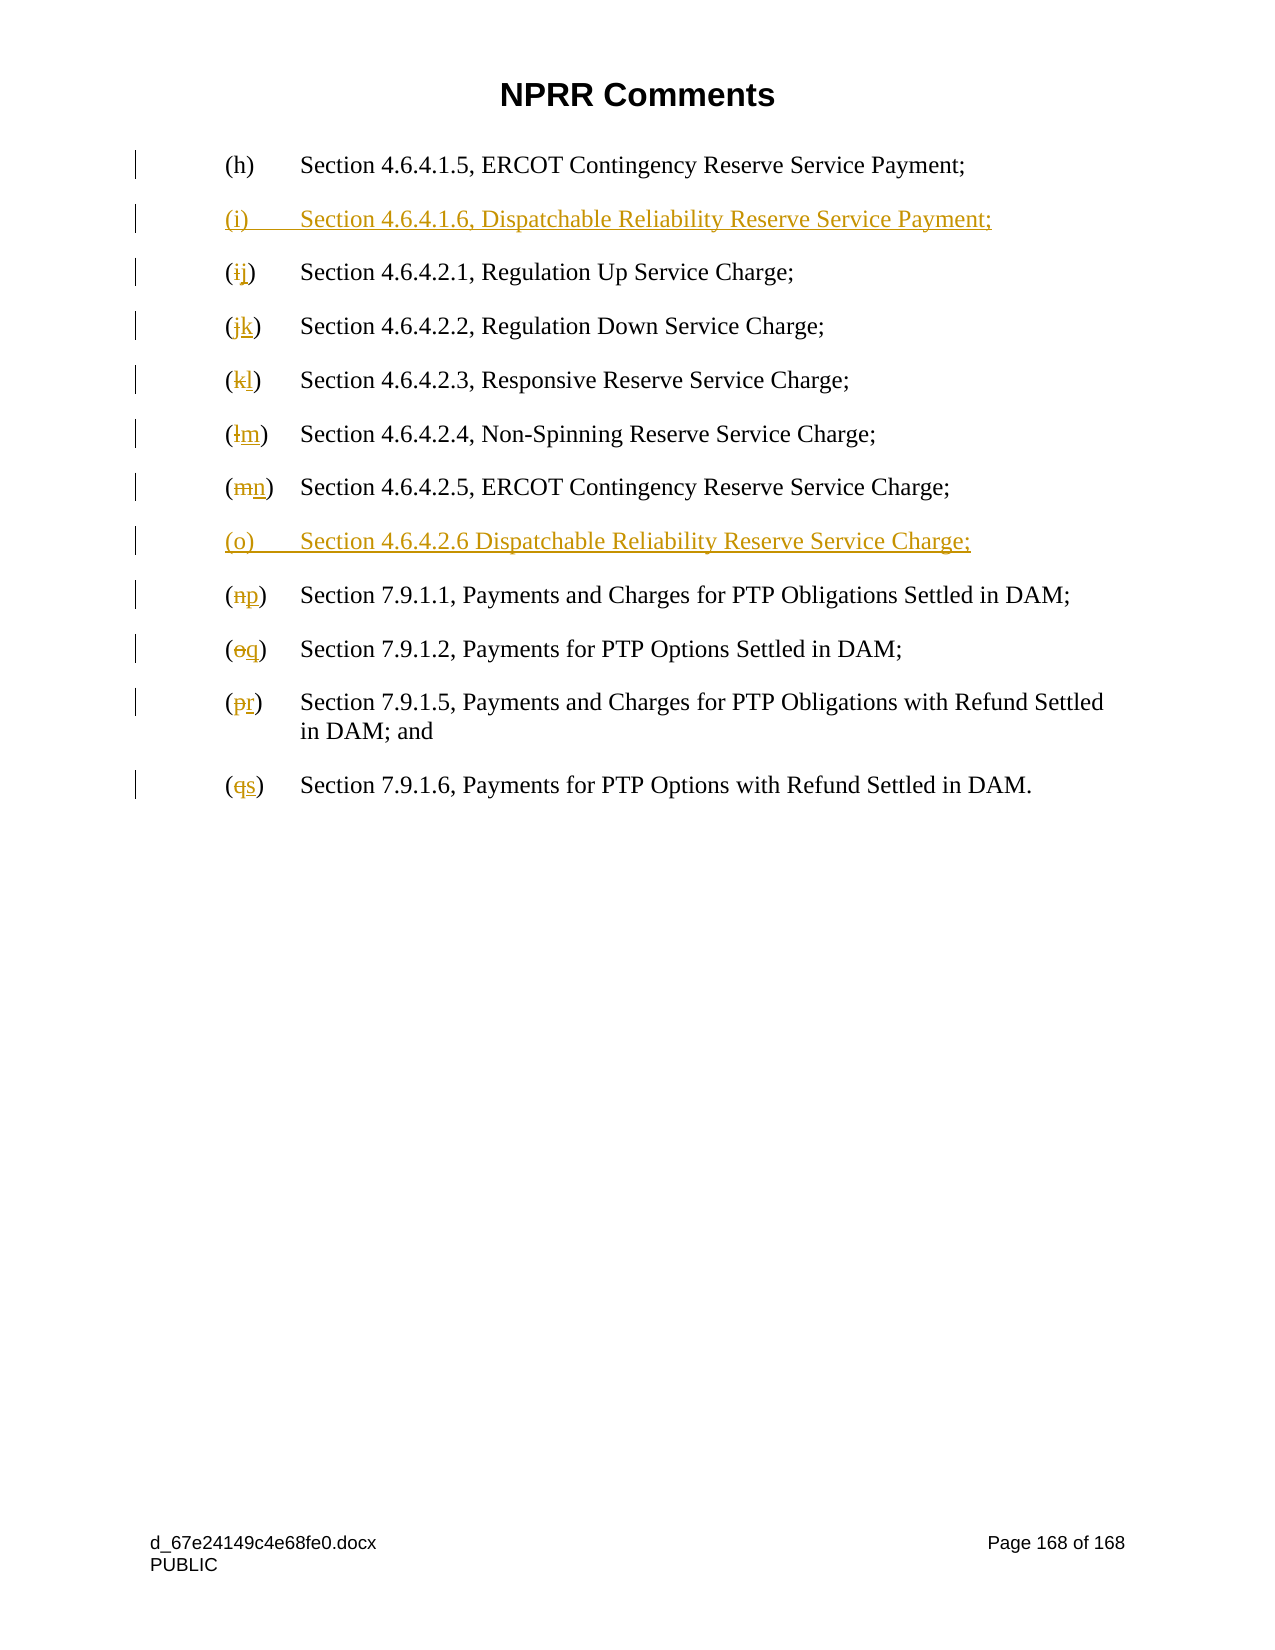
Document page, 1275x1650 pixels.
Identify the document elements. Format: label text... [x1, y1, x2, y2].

text () Section 4.6.4.2.5, ERCOT Contingency Reserve Service Charge; [225, 472, 1125, 501]
text () Section 7.9.1.1, Payments and Charges for PTP Obligations Settled in DAM; [225, 580, 1125, 609]
text () Section 7.9.1.2, Payments for PTP Options Settled in DAM; [225, 634, 1125, 662]
text () Section 4.6.4.2.3, Responsive Reserve Service Charge; [225, 365, 1125, 394]
text () Section 4.6.4.2.4, Non-Spinning Reserve Service Charge; [225, 419, 1125, 447]
text (h) Section 4.6.4.1.5, ERCOT Contingency Reserve Service Payment; [225, 150, 1125, 179]
text () Section 4.6.4.2.1, Regulation Up Service Charge; [225, 257, 1125, 286]
text () Section 7.9.1.6, Payments for PTP Options with Refund Settled in DAM. [225, 770, 1125, 799]
text () Section 7.9.1.5, Payments and Charges for PTP Obligations with Refund Settled in DAM; and [225, 687, 1125, 745]
text () Section 4.6.4.2.2, Regulation Down Service Charge; [225, 311, 1125, 340]
